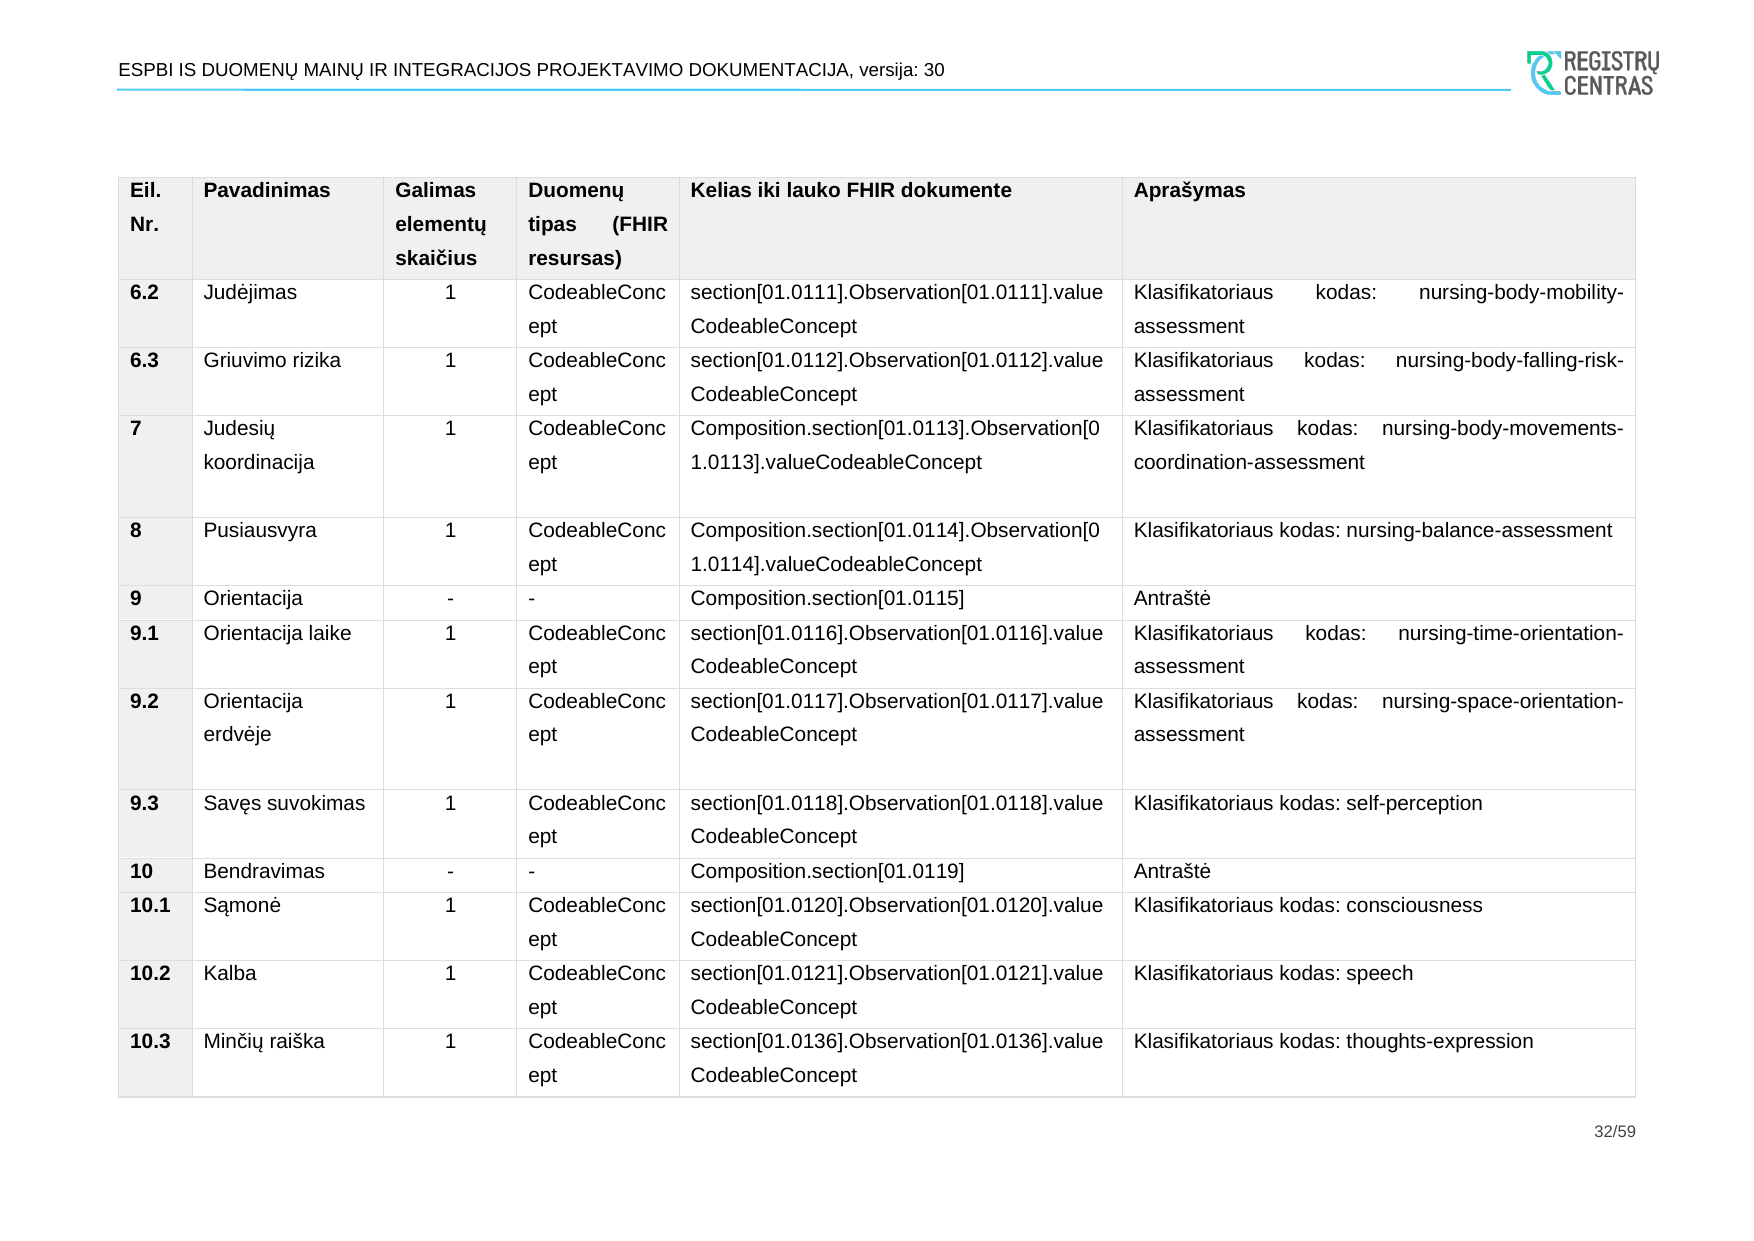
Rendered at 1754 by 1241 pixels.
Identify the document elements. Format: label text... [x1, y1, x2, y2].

table_cell 6.2 [119, 280, 192, 347]
table_cell 6.3 [119, 348, 192, 415]
table_cell Antraštė [1123, 859, 1635, 892]
table_header Eil. Nr. [119, 178, 192, 279]
table_cell 9.3 [119, 790, 192, 857]
table_cell Savęs suvokimas [193, 790, 383, 857]
table_cell section[01.0111].Observation[01.0111].valueCodeableConcept [680, 280, 1122, 347]
table_cell 10.1 [119, 893, 192, 960]
table_cell CodeableConcept [517, 893, 679, 960]
table_header Duomenų tipas (FHIR resursas) [517, 178, 679, 279]
table_cell 7 [119, 416, 192, 517]
table_cell 1 [384, 416, 516, 517]
table_cell Orientacija laike [193, 621, 383, 688]
table_cell Klasifikatoriaus kodas: nursing-body-falling-risk-assessment [1123, 348, 1635, 415]
table_header Pavadinimas [193, 178, 383, 279]
table_cell Pusiausvyra [193, 518, 383, 585]
table_cell Orientacija erdvėje [193, 689, 383, 789]
table_cell Sąmonė [193, 893, 383, 960]
table_cell section[01.0118].Observation[01.0118].valueCodeableConcept [680, 790, 1122, 857]
table_cell 10.2 [119, 961, 192, 1028]
table_cell - [517, 586, 679, 619]
table_cell Klasifikatoriaus kodas: nursing-time-orientation-assessment [1123, 621, 1635, 688]
table_cell 10.3 [119, 1029, 192, 1096]
table_cell Klasifikatoriaus kodas: self-perception [1123, 790, 1635, 857]
table_cell Klasifikatoriaus kodas: nursing-balance-assessment [1123, 518, 1635, 585]
table_cell - [517, 859, 679, 892]
table_cell 1 [384, 280, 516, 347]
table_cell Judėjimas [193, 280, 383, 347]
table_cell 8 [119, 518, 192, 585]
table_header Aprašymas [1123, 178, 1635, 279]
table_cell section[01.0121].Observation[01.0121].valueCodeableConcept [680, 961, 1122, 1028]
table_cell 1 [384, 689, 516, 789]
table_cell section[01.0117].Observation[01.0117].valueCodeableConcept [680, 689, 1122, 789]
table_cell Minčių raiška [193, 1029, 383, 1096]
table_cell 9.2 [119, 689, 192, 789]
table_cell CodeableConcept [517, 961, 679, 1028]
table_cell 1 [384, 961, 516, 1028]
table_cell Bendravimas [193, 859, 383, 892]
table_cell 9 [119, 586, 192, 619]
table_cell CodeableConcept [517, 1029, 679, 1096]
table_cell 1 [384, 621, 516, 688]
table_cell 10 [119, 859, 192, 892]
table_cell 1 [384, 790, 516, 857]
table_cell Klasifikatoriaus kodas: nursing-space-orientation-assessment [1123, 689, 1635, 789]
table_cell Composition.section[01.0114].Observation[01.0114].valueCodeableConcept [680, 518, 1122, 585]
picture [1526, 49, 1660, 96]
table_cell section[01.0120].Observation[01.0120].valueCodeableConcept [680, 893, 1122, 960]
table_cell CodeableConcept [517, 621, 679, 688]
table_cell CodeableConcept [517, 348, 679, 415]
table_cell Kalba [193, 961, 383, 1028]
table_cell Composition.section[01.0115] [680, 586, 1122, 619]
table_cell CodeableConcept [517, 790, 679, 857]
table_cell - [384, 859, 516, 892]
table_header Kelias iki lauko FHIR dokumente [680, 178, 1122, 279]
table_cell section[01.0136].Observation[01.0136].valueCodeableConcept [680, 1029, 1122, 1096]
table_cell Klasifikatoriaus kodas: nursing-body-movements-coordination-assessment [1123, 416, 1635, 517]
table_cell CodeableConcept [517, 416, 679, 517]
table_cell Antraštė [1123, 586, 1635, 619]
table_cell section[01.0112].Observation[01.0112].valueCodeableConcept [680, 348, 1122, 415]
table_cell Composition.section[01.0119] [680, 859, 1122, 892]
table_cell Klasifikatoriaus kodas: speech [1123, 961, 1635, 1028]
table_cell 1 [384, 348, 516, 415]
table_cell Orientacija [193, 586, 383, 619]
table_cell 1 [384, 518, 516, 585]
table_cell section[01.0116].Observation[01.0116].valueCodeableConcept [680, 621, 1122, 688]
table_cell - [384, 586, 516, 619]
table_cell CodeableConcept [517, 689, 679, 789]
table_cell Klasifikatoriaus kodas: thoughts-expression [1123, 1029, 1635, 1096]
table_cell Griuvimo rizika [193, 348, 383, 415]
table_cell Klasifikatoriaus kodas: consciousness [1123, 893, 1635, 960]
table_cell 1 [384, 1029, 516, 1096]
table_header Galimas elementų skaičius [384, 178, 516, 279]
table_cell Composition.section[01.0113].Observation[01.0113].valueCodeableConcept [680, 416, 1122, 517]
table_cell Judesių koordinacija [193, 416, 383, 517]
table_cell 9.1 [119, 621, 192, 688]
table_cell CodeableConcept [517, 518, 679, 585]
table_cell Klasifikatoriaus kodas: nursing-body-mobility-assessment [1123, 280, 1635, 347]
table_cell 1 [384, 893, 516, 960]
table_cell CodeableConcept [517, 280, 679, 347]
